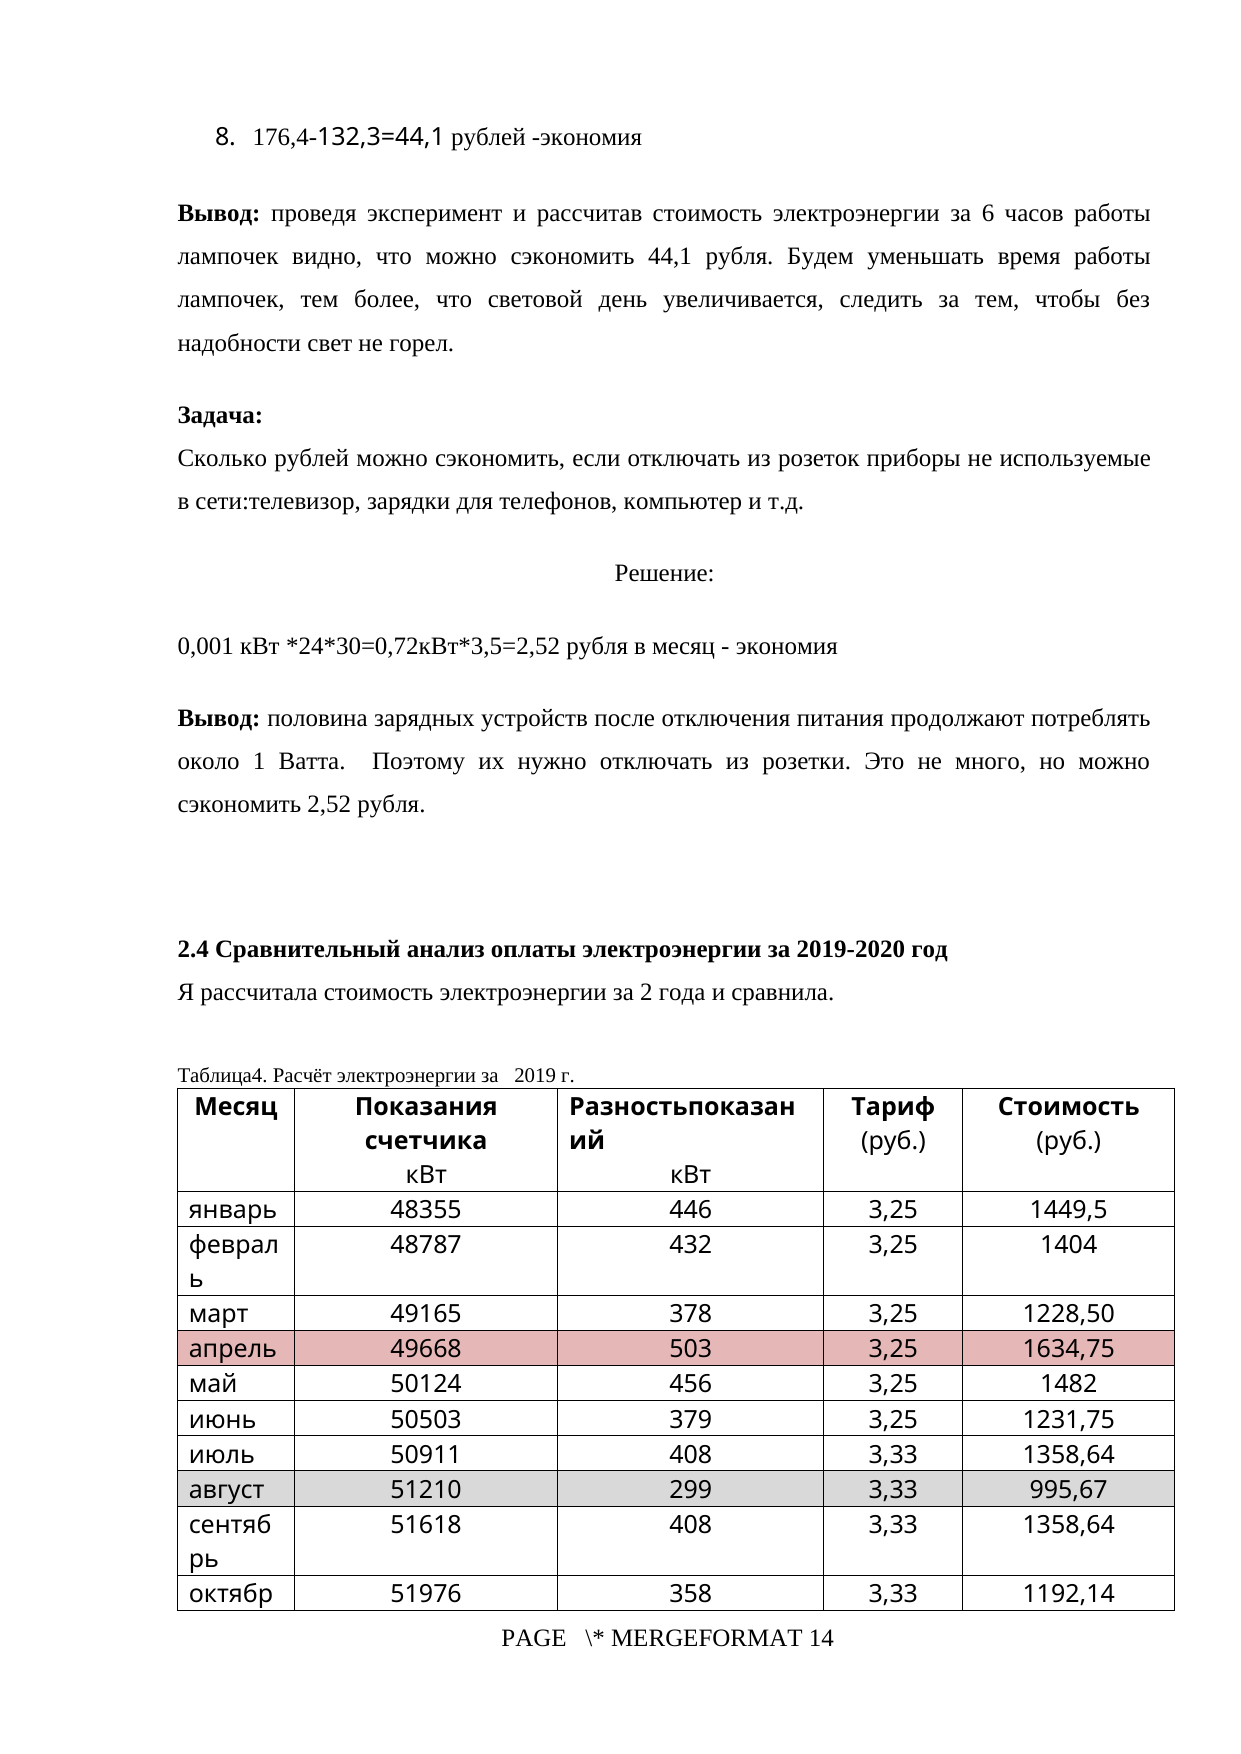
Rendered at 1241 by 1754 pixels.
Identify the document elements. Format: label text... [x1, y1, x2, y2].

table_cell октябрь [178, 1576, 294, 1610]
table_cell 48355 [295, 1192, 557, 1226]
text Решение: [177, 558, 1152, 587]
table_cell январь [178, 1192, 294, 1226]
table_cell 3,25 [824, 1296, 962, 1330]
table_cell сентябрь [178, 1507, 294, 1575]
table_cell 408 [558, 1507, 823, 1575]
table_cell 378 [558, 1296, 823, 1330]
table_cell 3,25 [824, 1331, 962, 1365]
table_cell 50911 [295, 1436, 557, 1470]
table_cell 1231,75 [963, 1401, 1174, 1435]
table_cell 3,33 [824, 1471, 962, 1506]
table_cell 3,33 [824, 1576, 962, 1610]
table_cell август [178, 1471, 294, 1506]
table_cell май [178, 1366, 294, 1400]
table_cell июнь [178, 1401, 294, 1435]
table_cell 3,25 [824, 1227, 962, 1295]
table_cell 503 [558, 1331, 823, 1365]
text 2.4 Сравнительный анализ оплаты электроэнергии за 2019-2020 год [177, 934, 1152, 963]
table_cell 50124 [295, 1366, 557, 1400]
table_header Месяц [178, 1089, 294, 1191]
table_cell 51618 [295, 1507, 557, 1575]
list 176,4-132,3=44,1 рублей -экономия [215, 118, 1152, 152]
table_cell март [178, 1296, 294, 1330]
table_cell 432 [558, 1227, 823, 1295]
table_cell 1192,14 [963, 1576, 1174, 1610]
table_cell 1228,50 [963, 1296, 1174, 1330]
table_cell 3,25 [824, 1192, 962, 1226]
table_cell 3,33 [824, 1507, 962, 1575]
table_cell 299 [558, 1471, 823, 1506]
table_cell 51976 [295, 1576, 557, 1610]
table_cell 995,67 [963, 1471, 1174, 1506]
table_cell 49668 [295, 1331, 557, 1365]
table_cell 1404 [963, 1227, 1174, 1295]
text Таблица4. Расчёт электроэнергии за 2019 г. [177, 1063, 1152, 1087]
table_cell июль [178, 1436, 294, 1470]
table_cell 446 [558, 1192, 823, 1226]
text Вывод: проведя эксперимент и рассчитав стоимость электроэнергии за 6 часов работы лампочек видно, что можно сэкономить 44,1 рубля. Будем уменьшать время работы лампочек, тем более, что световой день увеличивается, следить за тем, чтобы без надобности свет не горел. [177, 198, 1152, 356]
table_cell 3,25 [824, 1401, 962, 1435]
text Вывод: половина зарядных устройств после отключения питания продолжают потреблять около 1 Ватта. Поэтому их нужно отключать из розетки. Это не много, но можно сэкономить 2,52 рубля. [177, 703, 1152, 746]
text Задача: [177, 400, 1152, 429]
table_cell 48787 [295, 1227, 557, 1295]
table_cell 1482 [963, 1366, 1174, 1400]
table_cell 408 [558, 1436, 823, 1470]
table_cell 358 [558, 1576, 823, 1610]
table_header Тариф (руб.) [824, 1089, 962, 1191]
table_cell 3,25 [824, 1366, 962, 1400]
text Сколько рублей можно сэкономить, если отключать из розеток приборы не используемые в сети:телевизор, зарядки для телефонов, компьютер и т.д. [177, 443, 1152, 515]
table_header Показания счетчика кВт [295, 1089, 557, 1191]
table_cell 1358,64 [963, 1507, 1174, 1575]
table_cell февраль [178, 1227, 294, 1295]
table_cell 51210 [295, 1471, 557, 1506]
text 0,001 кВт *24*30=0,72кВт*3,5=2,52 рубля в месяц - экономия [177, 631, 1152, 659]
table_cell 1449,5 [963, 1192, 1174, 1226]
table_cell 456 [558, 1366, 823, 1400]
text Я рассчитала стоимость электроэнергии за 2 года и сравнила. [177, 977, 1152, 1006]
table_header Стоимость (руб.) [963, 1089, 1174, 1191]
table_header Разностьпоказаний кВт [558, 1089, 823, 1191]
table_cell 379 [558, 1401, 823, 1435]
table_cell 50503 [295, 1401, 557, 1435]
table_cell апрель [178, 1331, 294, 1365]
table_cell 3,33 [824, 1436, 962, 1470]
table_cell 1634,75 [963, 1331, 1174, 1365]
table_cell 1358,64 [963, 1436, 1174, 1470]
text Вывод: половина зарядных устройств после отключения питания продолжают потреблять около 1 Ватта. Поэтому их нужно отключать из розетки. Это не много, но можно сэкономить 2,52 рубля. [177, 775, 1152, 818]
table_cell 49165 [295, 1296, 557, 1330]
